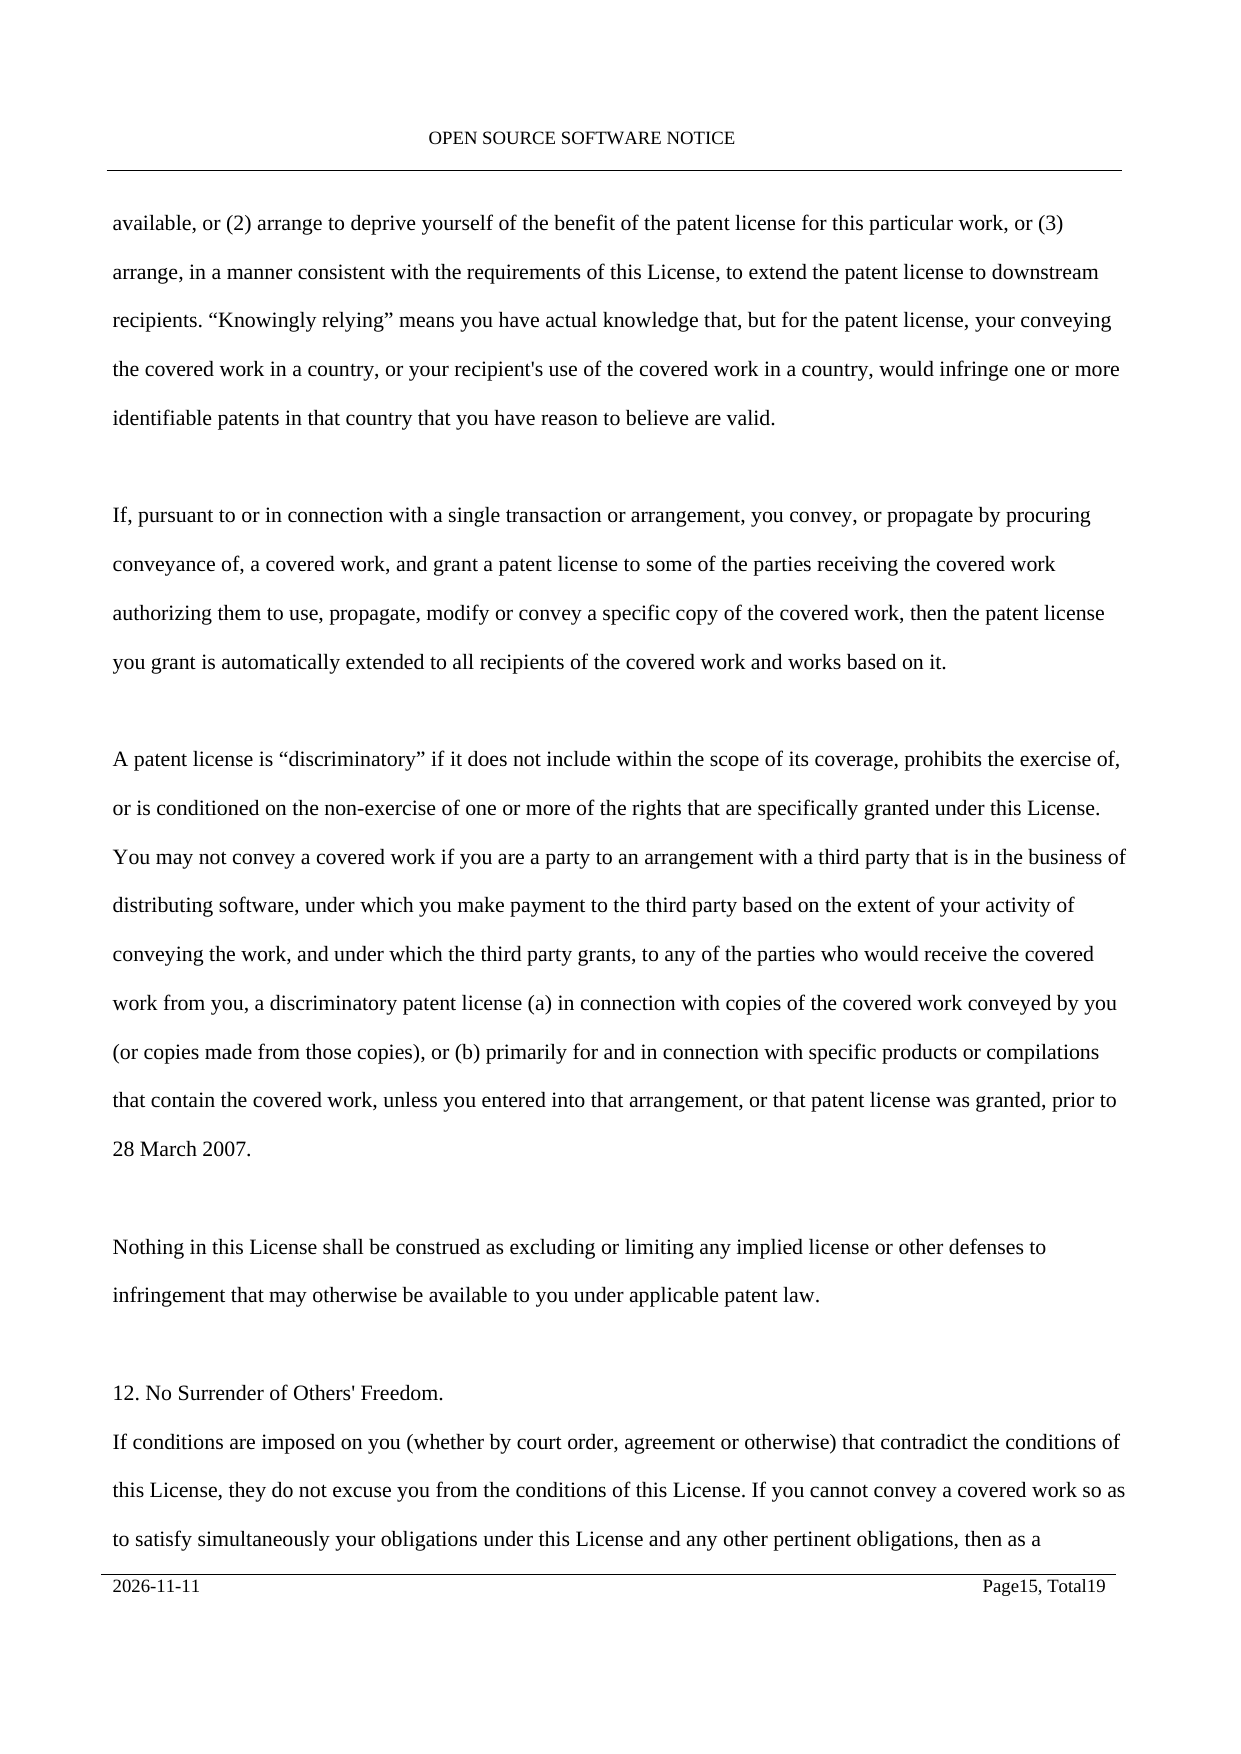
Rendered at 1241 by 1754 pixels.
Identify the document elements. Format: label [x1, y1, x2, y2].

text [112, 206, 1128, 1555]
